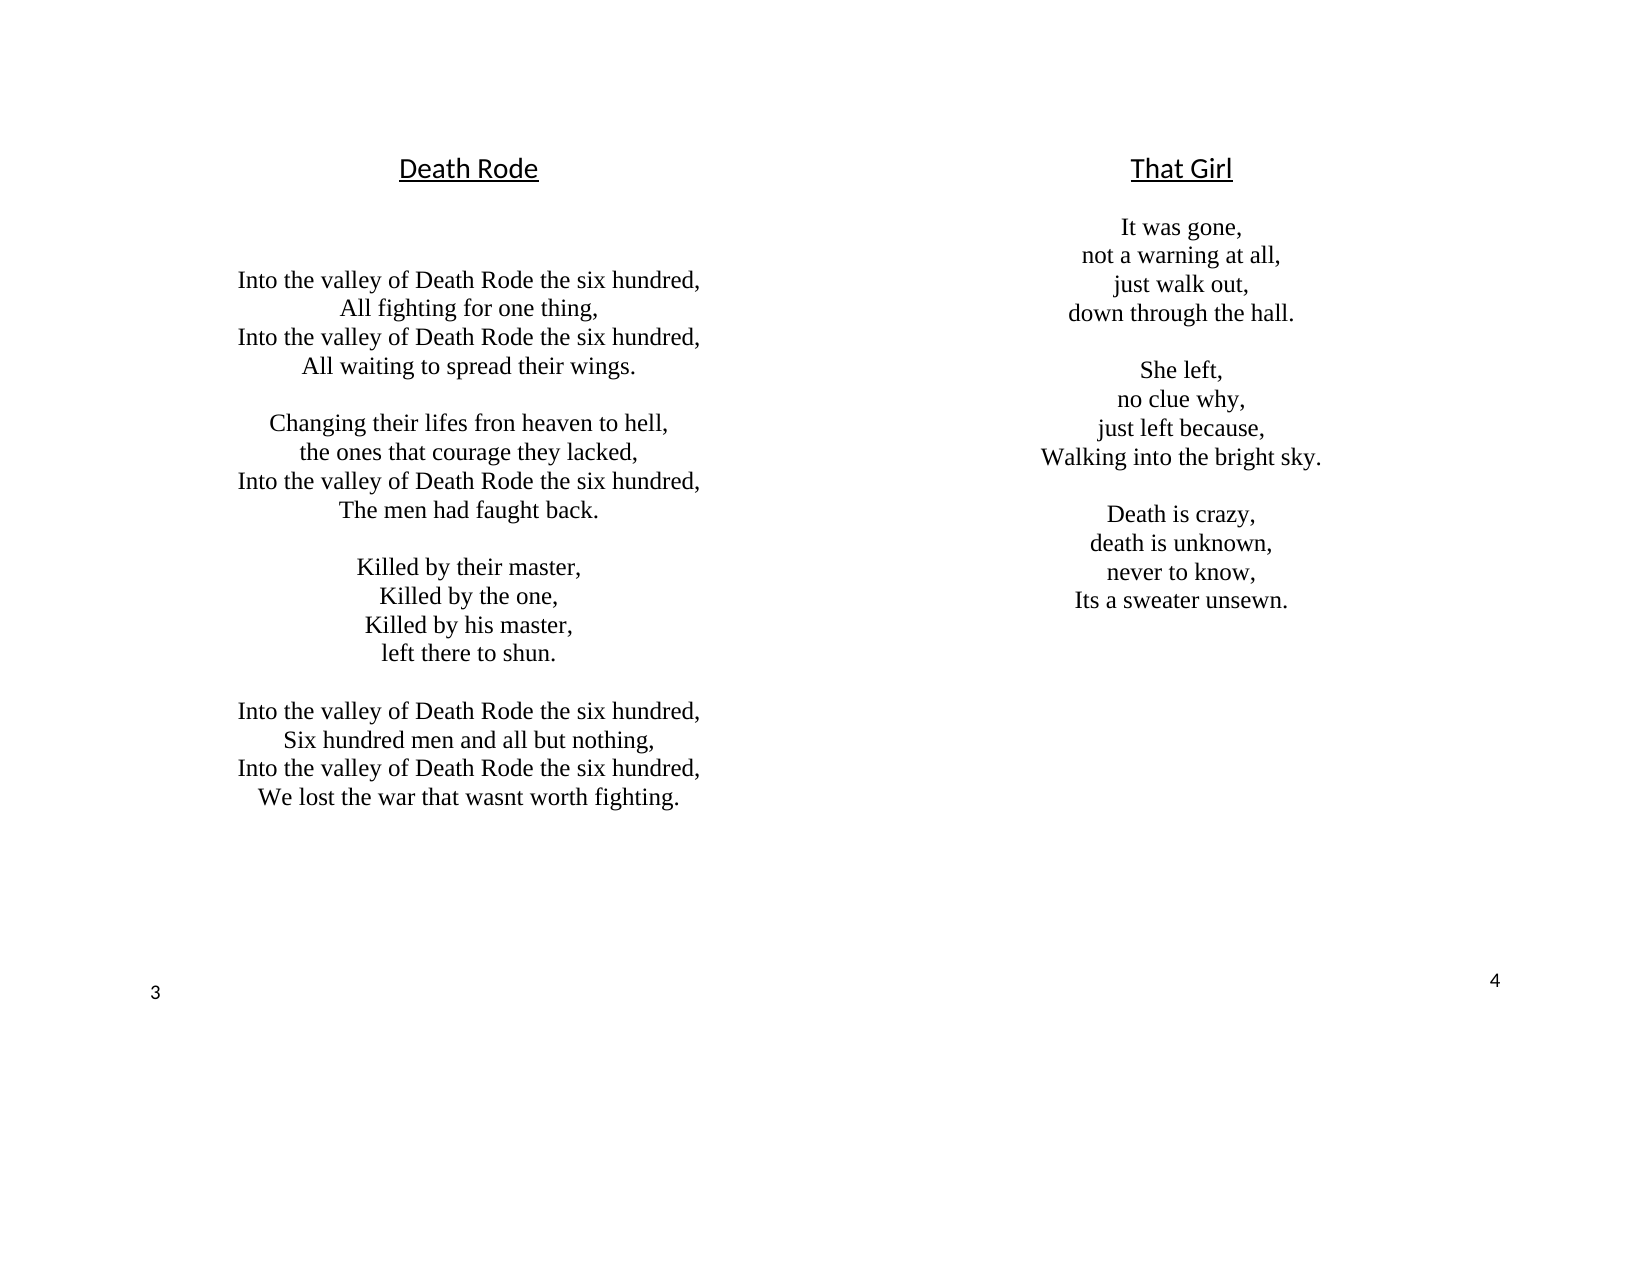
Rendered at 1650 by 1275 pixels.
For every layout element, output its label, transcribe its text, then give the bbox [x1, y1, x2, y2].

text The men had faught back. [150, 495, 787, 523]
text All fighting for one thing, [150, 293, 787, 322]
text Into the valley of Death Rode the six hundred, [150, 265, 787, 293]
text Walking into the bright sky. [862, 442, 1500, 471]
text Into the valley of Death Rode the six hundred, [150, 466, 787, 495]
text the ones that courage they lacked, [150, 437, 787, 466]
text Changing their lifes fron heaven to hell, [150, 408, 787, 437]
text Six hundred men and all but nothing, [150, 725, 787, 753]
text Its a sweater unsewn. [862, 586, 1500, 614]
text just left because, [862, 413, 1500, 442]
text Killed by their master, [150, 552, 787, 581]
text no clue why, [862, 384, 1500, 413]
text Into the valley of Death Rode the six hundred, [150, 696, 787, 725]
text She left, [862, 356, 1500, 384]
text 3 [150, 979, 787, 1004]
text Death is crazy, [862, 499, 1500, 528]
text left there to shun. [150, 638, 787, 667]
text We lost the war that wasnt worth fighting. [150, 782, 787, 811]
text It was gone, [862, 212, 1500, 241]
text That Girl [862, 150, 1500, 186]
text Into the valley of Death Rode the six hundred, [150, 753, 787, 782]
text Death Rode [150, 150, 787, 186]
text death is unknown, [862, 528, 1500, 557]
text Into the valley of Death Rode the six hundred, [150, 322, 787, 351]
text 4 [862, 967, 1500, 993]
text never to know, [862, 557, 1500, 586]
text not a warning at all, [862, 241, 1500, 269]
text Killed by his master, [150, 610, 787, 638]
text down through the hall. [862, 298, 1500, 327]
text Killed by the one, [150, 581, 787, 610]
text just walk out, [862, 269, 1500, 298]
text All waiting to spread their wings. [150, 351, 787, 380]
